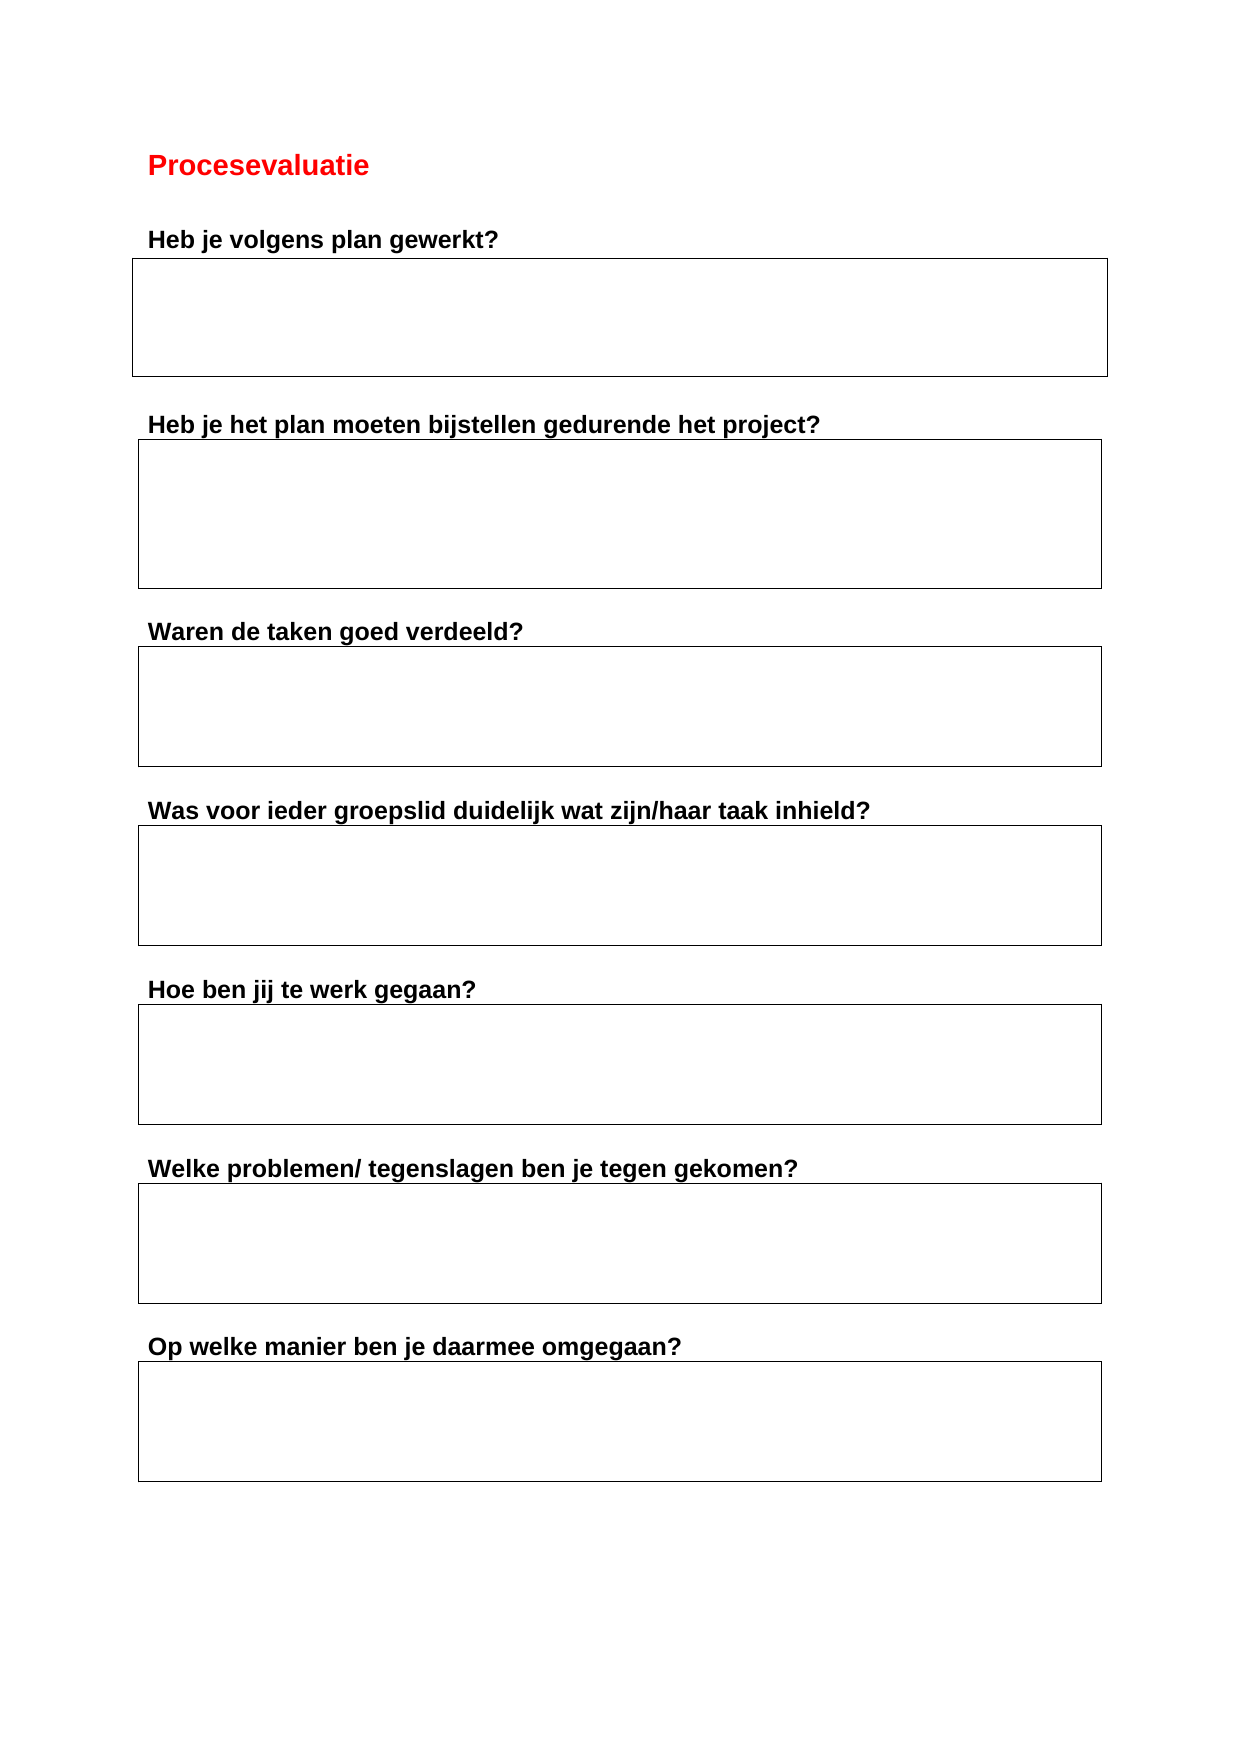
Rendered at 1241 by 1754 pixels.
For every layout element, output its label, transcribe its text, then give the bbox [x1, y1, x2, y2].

text Op welke manier ben je daarmee omgegaan? [148, 1332, 1093, 1361]
text Heb je volgens plan gewerkt? [148, 225, 1093, 253]
text Was voor ieder groepslid duidelijk wat zijn/haar taak inhield? [148, 796, 1093, 825]
text Procesevaluatie [148, 148, 1093, 181]
table_header [133, 259, 1107, 376]
text Hoe ben jij te werk gegaan? [148, 975, 1093, 1004]
text Welke problemen/ tegenslagen ben je tegen gekomen? [148, 1154, 1093, 1182]
text Waren de taken goed verdeeld? [148, 617, 1093, 646]
text Heb je het plan moeten bijstellen gedurende het project? [148, 410, 1093, 439]
